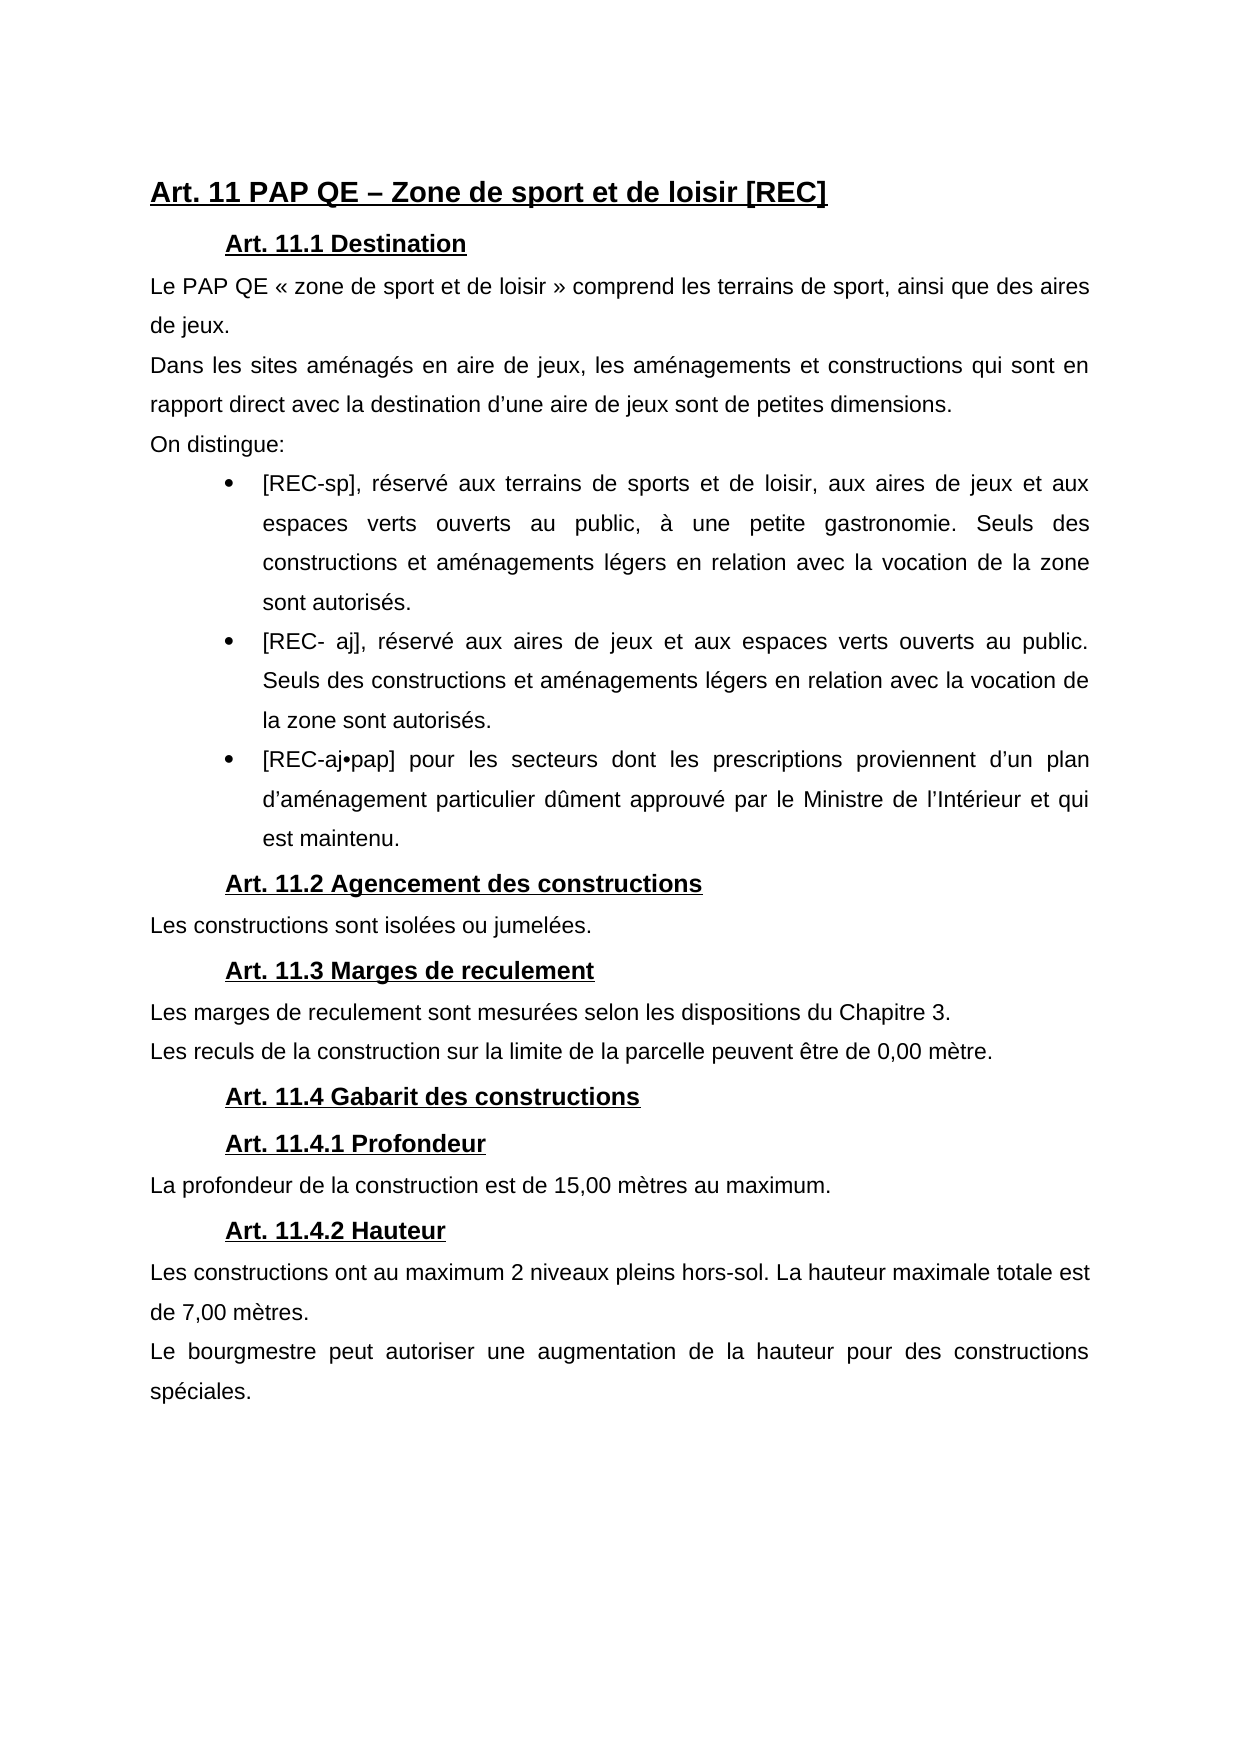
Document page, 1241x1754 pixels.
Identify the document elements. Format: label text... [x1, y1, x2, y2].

text Le PAP QE « zone de sport et de loisir » comprend les terrains de sport, ainsi que des aires de jeux. [150, 273, 1090, 338]
subtitle Art. 11.2 Agencement des constructions [225, 869, 1090, 898]
text On distingue: [150, 431, 1090, 457]
text Le bourgmestre peut autoriser une augmentation de la hauteur pour des constructions spéciales. [150, 1338, 1090, 1404]
text Les reculs de la construction sur la limite de la parcelle peuvent être de 0,00 mètre. [150, 1038, 1090, 1065]
subtitle Art. 11.4 Gabarit des constructions [225, 1082, 1090, 1111]
list [REC-sp], réservé aux terrains de sports et de loisir, aux aires de jeux et aux espaces verts ouverts au public, à une petite gastronomie. Seuls des constructions et aménagements légers en relation avec la vocation de la zone sont autorisés. [225, 470, 1090, 615]
text Les constructions ont au maximum 2 niveaux pleins hors-sol. La hauteur maximale totale est de 7,00 mètres. [150, 1259, 1090, 1325]
subtitle Art. 11 PAP QE – Zone de sport et de loisir [REC] [150, 175, 1090, 208]
text Les constructions sont isolées ou jumelées. [150, 912, 1090, 938]
text La profondeur de la construction est de 15,00 mètres au maximum. [150, 1172, 1090, 1199]
subtitle Art. 11.4.2 Hauteur [225, 1216, 1090, 1245]
subtitle Art. 11.3 Marges de reculement [225, 956, 1090, 984]
list [REC- aj], réservé aux aires de jeux et aux espaces verts ouverts au public. Seuls des constructions et aménagements légers en relation avec la vocation de la zone sont autorisés. [225, 628, 1090, 733]
text Dans les sites aménagés en aire de jeux, les aménagements et constructions qui sont en rapport direct avec la destination d’une aire de jeux sont de petites dimensions. [150, 352, 1090, 417]
list [REC-aj•pap] pour les secteurs dont les prescriptions proviennent d’un plan d’aménagement particulier dûment approuvé par le Ministre de l’Intérieur et qui est maintenu. [225, 746, 1090, 852]
subtitle Art. 11.1 Destination [225, 229, 1090, 258]
subtitle Art. 11.4.1 Profondeur [225, 1129, 1090, 1158]
text Les marges de reculement sont mesurées selon les dispositions du Chapitre 3. [150, 999, 1090, 1025]
